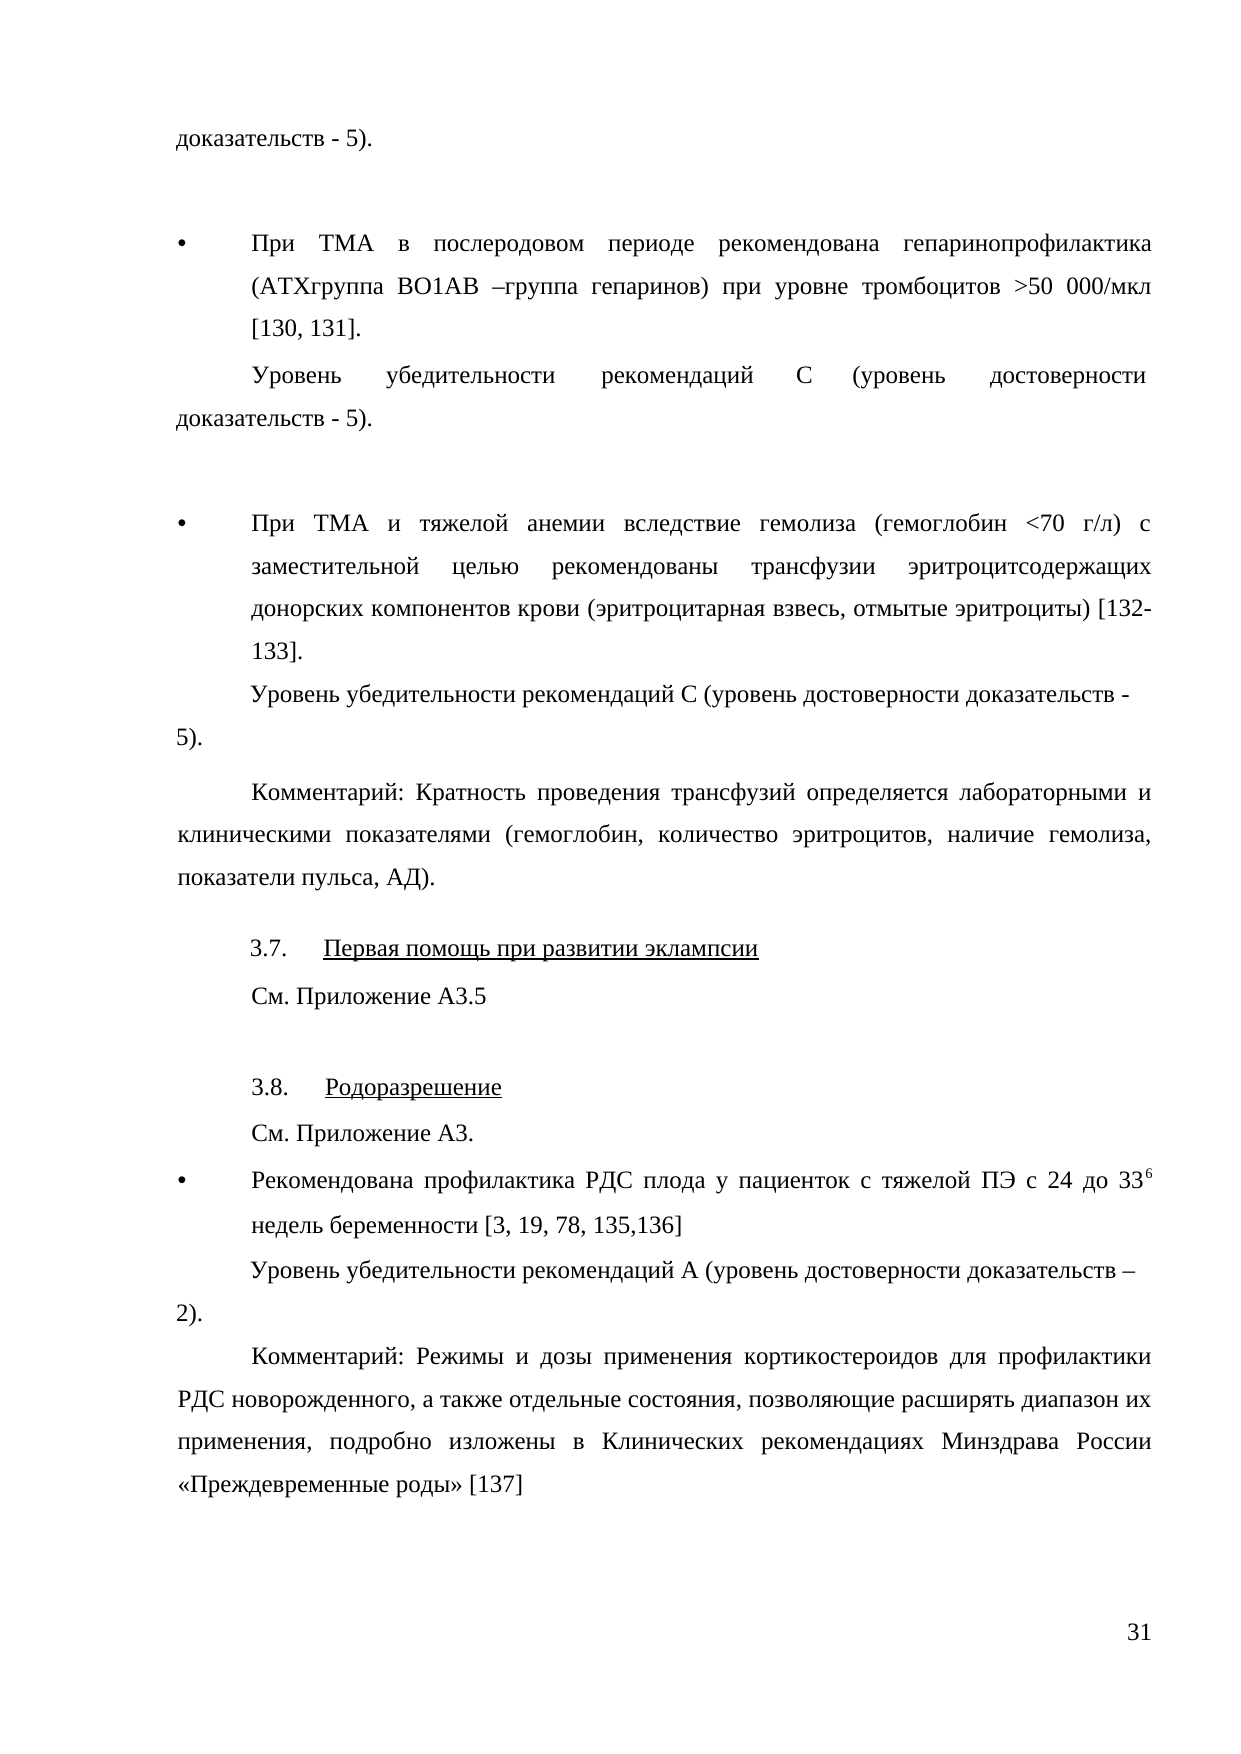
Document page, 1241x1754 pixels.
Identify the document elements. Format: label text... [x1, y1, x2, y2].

list Рекомендована профилактика РДС плода у пациенток с тяжелой ПЭ с 24 до 336 недель беременности [3, 19, 78, 135,136] [177, 1165, 1152, 1238]
text См. Приложение А3.5 [251, 983, 1152, 1010]
list При ТМА в послеродовом периоде рекомендована гепаринопрофилактика (АТХгруппа ВО1АВ –группа гепаринов) при уровне тромбоцитов >50 000/мкл [130, 131]. [177, 228, 1152, 342]
subtitle Родоразрешение [251, 1072, 562, 1100]
text Комментарий: Режимы и дозы применения кортикостероидов для профилактики РДС новорожденного, а также отдельные состояния, позволяющие расширять диапазон их применения, подробно изложены в Клинических рекомендациях Минздрава России «Преждевременные роды» [137] [177, 1341, 1152, 1497]
text доказательств - 5). [176, 123, 1152, 152]
text Уровень убедительности рекомендаций С (уровень достоверности [169, 360, 1152, 388]
list При ТМА и тяжелой анемии вследствие гемолиза (гемоглобин <70 г/л) с заместительной целью рекомендованы трансфузии эритроцитсодержащих донорских компонентов крови (эритроцитарная взвесь, отмытые эритроциты) [132-133]. [177, 508, 1152, 665]
text Уровень убедительности рекомендаций А (уровень достоверности доказательств – 2). [176, 1255, 1152, 1327]
text См. Приложение А3. [251, 1118, 562, 1147]
subtitle Первая помощь при развитии эклампсии [249, 933, 1152, 962]
text доказательств - 5). [176, 403, 1152, 432]
text Комментарий: Кратность проведения трансфузий определяется лабораторными и клиническими показателями (гемоглобин, количество эритроцитов, наличие гемолиза, показатели пульса, АД). [177, 777, 1152, 891]
text Уровень убедительности рекомендаций С (уровень достоверности доказательств -5). [176, 679, 1152, 751]
